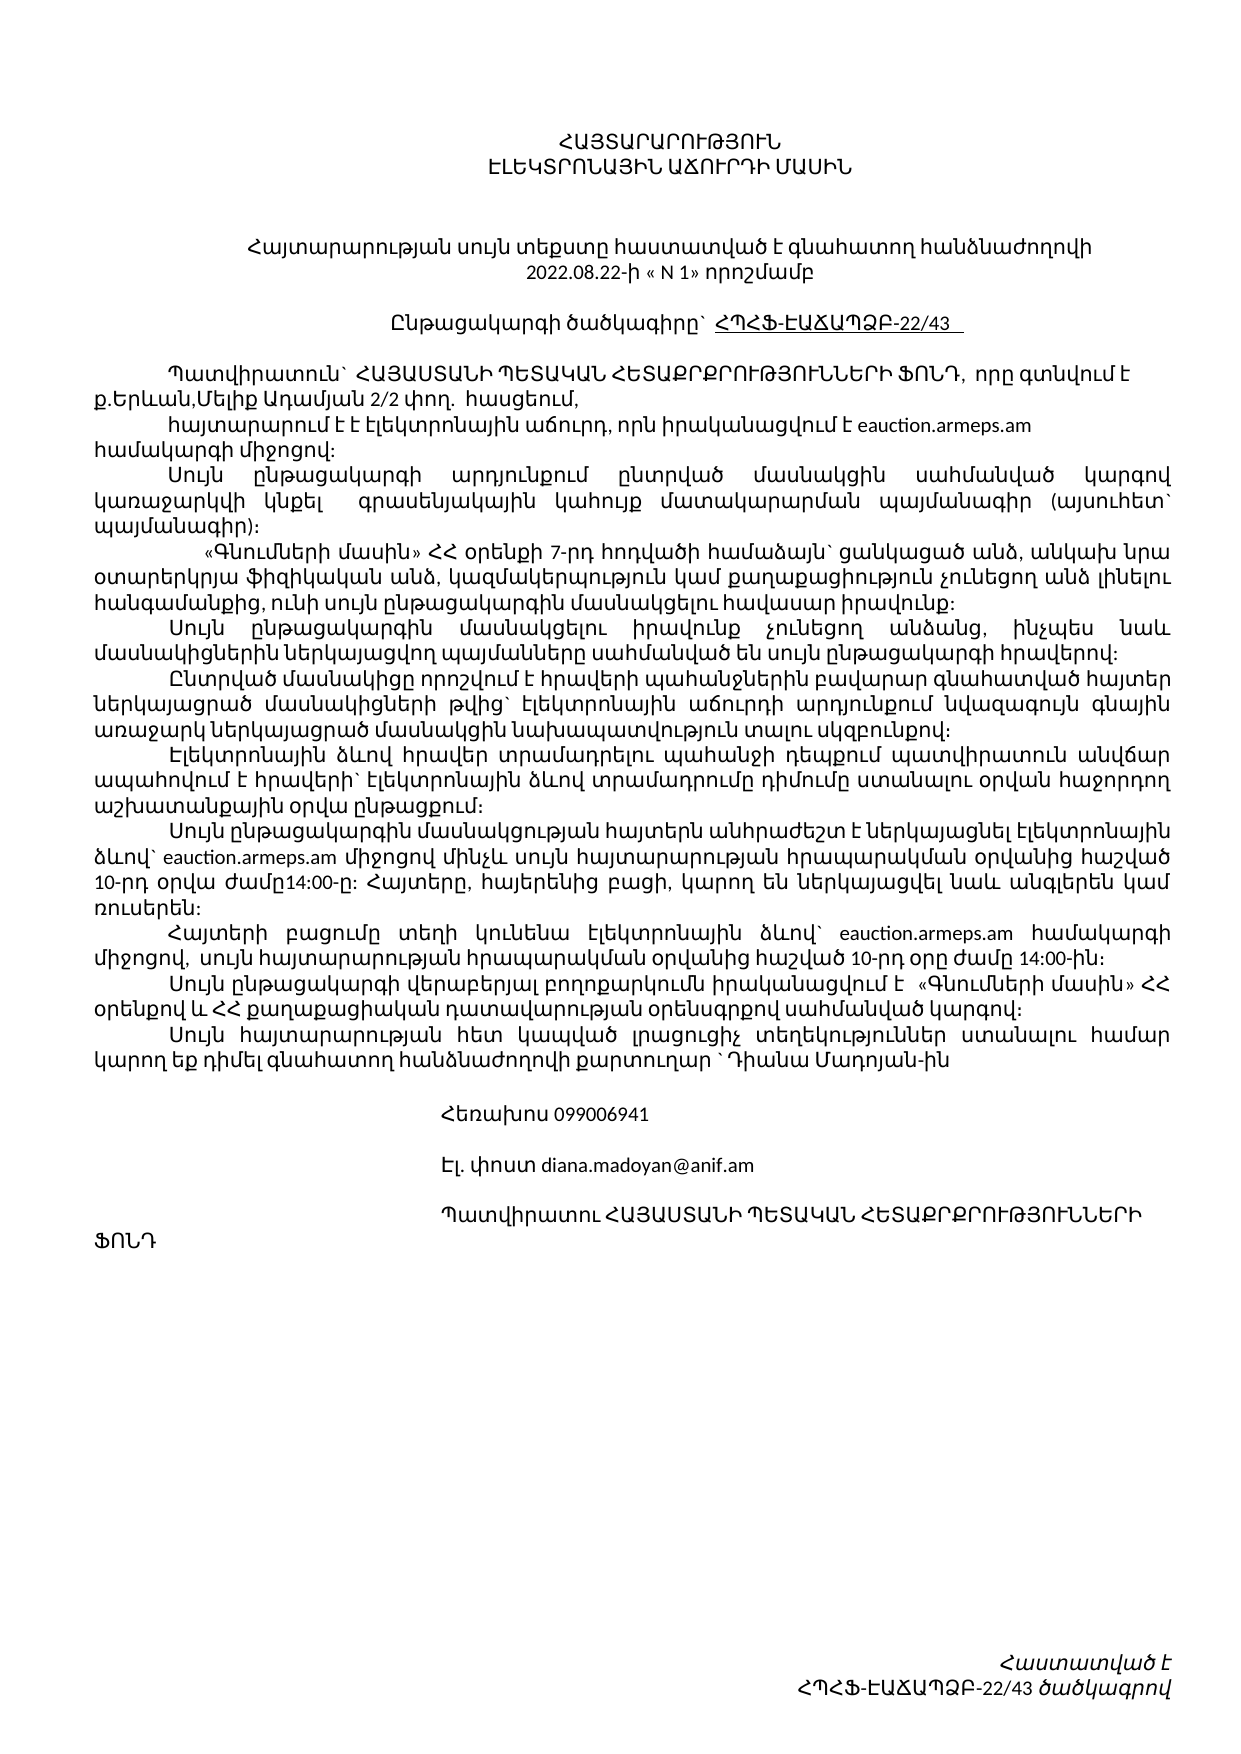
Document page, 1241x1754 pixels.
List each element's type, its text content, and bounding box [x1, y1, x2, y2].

text Հեռախոս 099006941 [94, 1101, 1171, 1126]
text Սույն հայտարարության հետ կապված լրացուցիչ տեղեկություններ ստանալու համար կարող եք դիմել գնահատող հանձնաժողովի քարտուղար ` Դիանա Մադոյան-ին [94, 1022, 1171, 1073]
text ՀՊՀՖ-ԷԱՃԱՊՁԲ-22/43 ծածկագրով [94, 1675, 1171, 1701]
text «Գնումների մասին» ՀՀ օրենքի 7-րդ հոդվածի համաձայն` ցանկացած անձ, անկախ նրա օտարերկրյա ֆիզիկական անձ, կազմակերպություն կամ քաղաքացիություն չունեցող անձ լինելու հանգամանքից, ունի սույն ընթացակարգին մասնակցելու հավասար իրավունք: [94, 539, 1171, 615]
text 2022.08.22 -ի « N 1» որոշմամբ [94, 259, 1171, 285]
text Էլեկտրոնային ձևով հրավեր տրամադրելու պահանջի դեպքում պատվիրատուն անվճար ապահովում է հրավերի` էլեկտրոնային ձևով տրամադրումը դիմումը ստանալու օրվան հաջորդող աշխատանքային օրվա ընթացքում։ [94, 742, 1171, 818]
text Սույն ընթացակարգի վերաբերյալ բողոքարկումն իրականացվում է «Գնումների մասին» ՀՀ օրենքով և ՀՀ քաղաքացիական դատավարության օրենսգրքով սահմանված կարգով։ [94, 971, 1171, 1022]
text Սույն ընթացակարգին մասնակցության հայտերն անհրաժեշտ է ներկայացնել էլեկտրոնային ձևով` eauction.armeps.am միջոցով մինչև սույն հայտարարության հրապարակման օրվանից հաշված 10-րդ օրվա ժամը14:00-ը: Հայտերը, հայերենից բացի, կարող են ներկայացվել նաև անգլերեն կամ ռուսերեն: [94, 818, 1171, 920]
text Էլ. փոստ diana.madoyan@anif.am [94, 1152, 1171, 1177]
text Սույն ընթացակարգին մասնակցելու իրավունք չունեցող անձանց, ինչպես նաև մասնակիցներին ներկայացվող պայմանները սահմանված են սույն ընթացակարգի հրավերով: [94, 615, 1171, 666]
text Հայտարարության սույն տեքստը հաստատված է գնահատող հանձնաժողովի [94, 234, 1171, 259]
text հայտարարում է է էլեկտրոնային աճուրդ, որն իրականացվում է eauction.armeps.am համակարգի միջոցով: [94, 412, 1171, 463]
text Պատվիրատուն` ՀԱՅԱՍՏԱՆԻ ՊԵՏԱԿԱՆ ՀԵՏԱՔՐՔՐՈՒԹՅՈՒՆՆԵՐԻ ՖՈՆԴ, որը գտնվում է ք.Երևան,Մելիք Ադամյան 2/2 փող. հասցեում, [94, 361, 1171, 412]
text Ընտրված մասնակիցը որոշվում է հրավերի պահանջներին բավարար գնահատված հայտեր ներկայացրած մասնակիցների թվից` էլեկտրոնային աճուրդի արդյունքում նվազագույն գնային առաջարկ ներկայացրած մասնակցին նախապատվություն տալու սկզբունքով։ [94, 666, 1171, 742]
text Սույն ընթացակարգի արդյունքում ընտրված մասնակցին սահմանված կարգով կառաջարկվի կնքել գրասենյակային կահույք մատակարարման պայմանագիր (այսուհետ` պայմանագիր)։ [94, 463, 1171, 539]
text ՀԱՅՏԱՐԱՐՈՒԹՅՈՒՆ [94, 129, 1171, 154]
text Հայտերի բացումը տեղի կունենա էլեկտրոնային ձևով` eauction.armeps.am համակարգի միջոցով, սույն հայտարարության հրապարակման օրվանից հաշված 10-րդ օրը ժամը 14:00-ին։ [94, 920, 1171, 971]
text Պատվիրատու ՀԱՅԱՍՏԱՆԻ ՊԵՏԱԿԱՆ ՀԵՏԱՔՐՔՐՈՒԹՅՈՒՆՆԵՐԻ ՖՈՆԴ [94, 1203, 1171, 1253]
text ԷԼԵԿՏՐՈՆԱՅԻՆ ԱՃՈՒՐԴԻ ՄԱՍԻՆ [94, 154, 1171, 180]
text Ընթացակարգի ծածկագիրը` ՀՊՀՖ-ԷԱՃԱՊՁԲ-22/43 [94, 310, 1171, 336]
text Հաստատված է [94, 1650, 1171, 1675]
